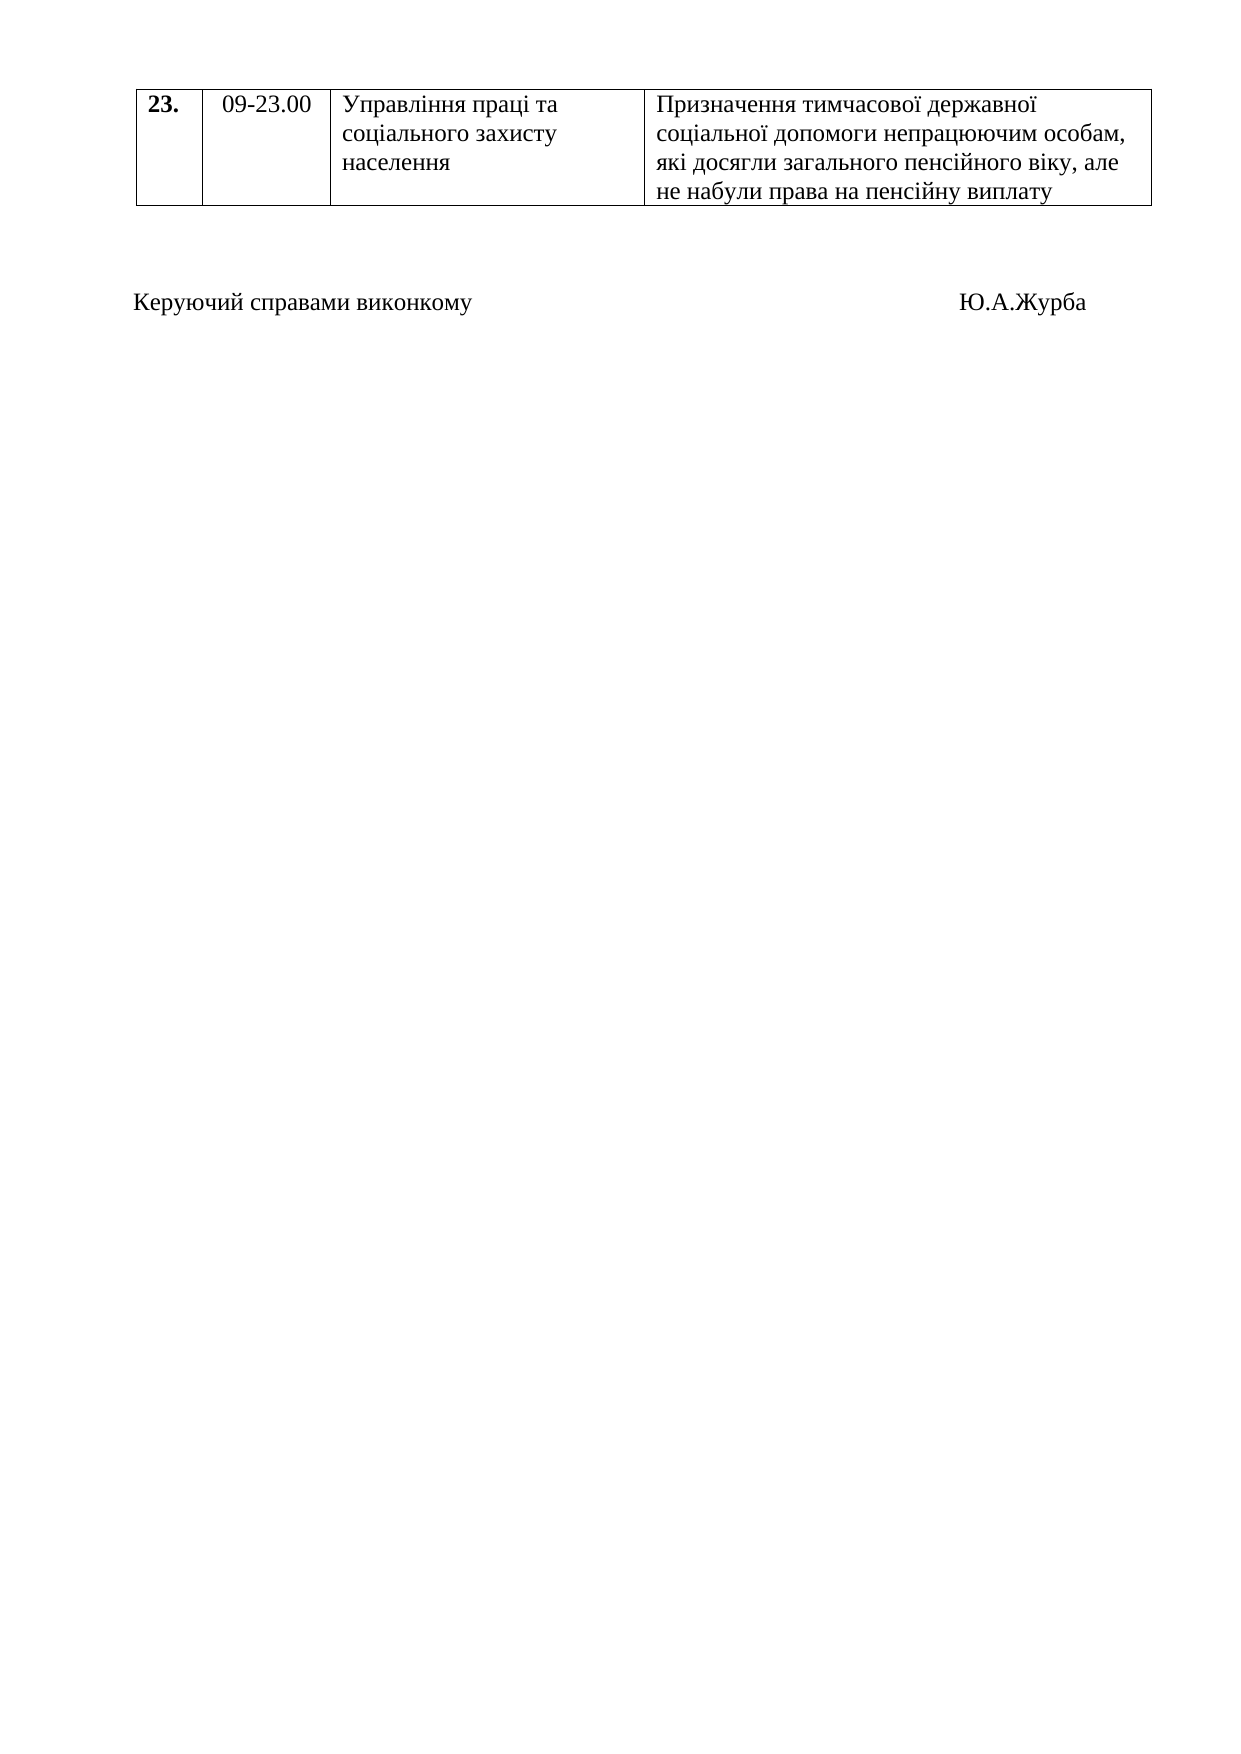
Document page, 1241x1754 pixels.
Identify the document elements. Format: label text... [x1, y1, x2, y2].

table_cell 09-23.00 [203, 90, 330, 204]
text Керуючий справами виконкому Ю.А.Журба [133, 287, 1152, 316]
table_cell 23. [137, 90, 202, 204]
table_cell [331, 90, 644, 204]
table_cell Призначення тимчасової державної соціальної допомоги непрацюючим особам, які досягли загального пенсійного віку, але не набули права на пенсійну виплату [645, 90, 1151, 204]
